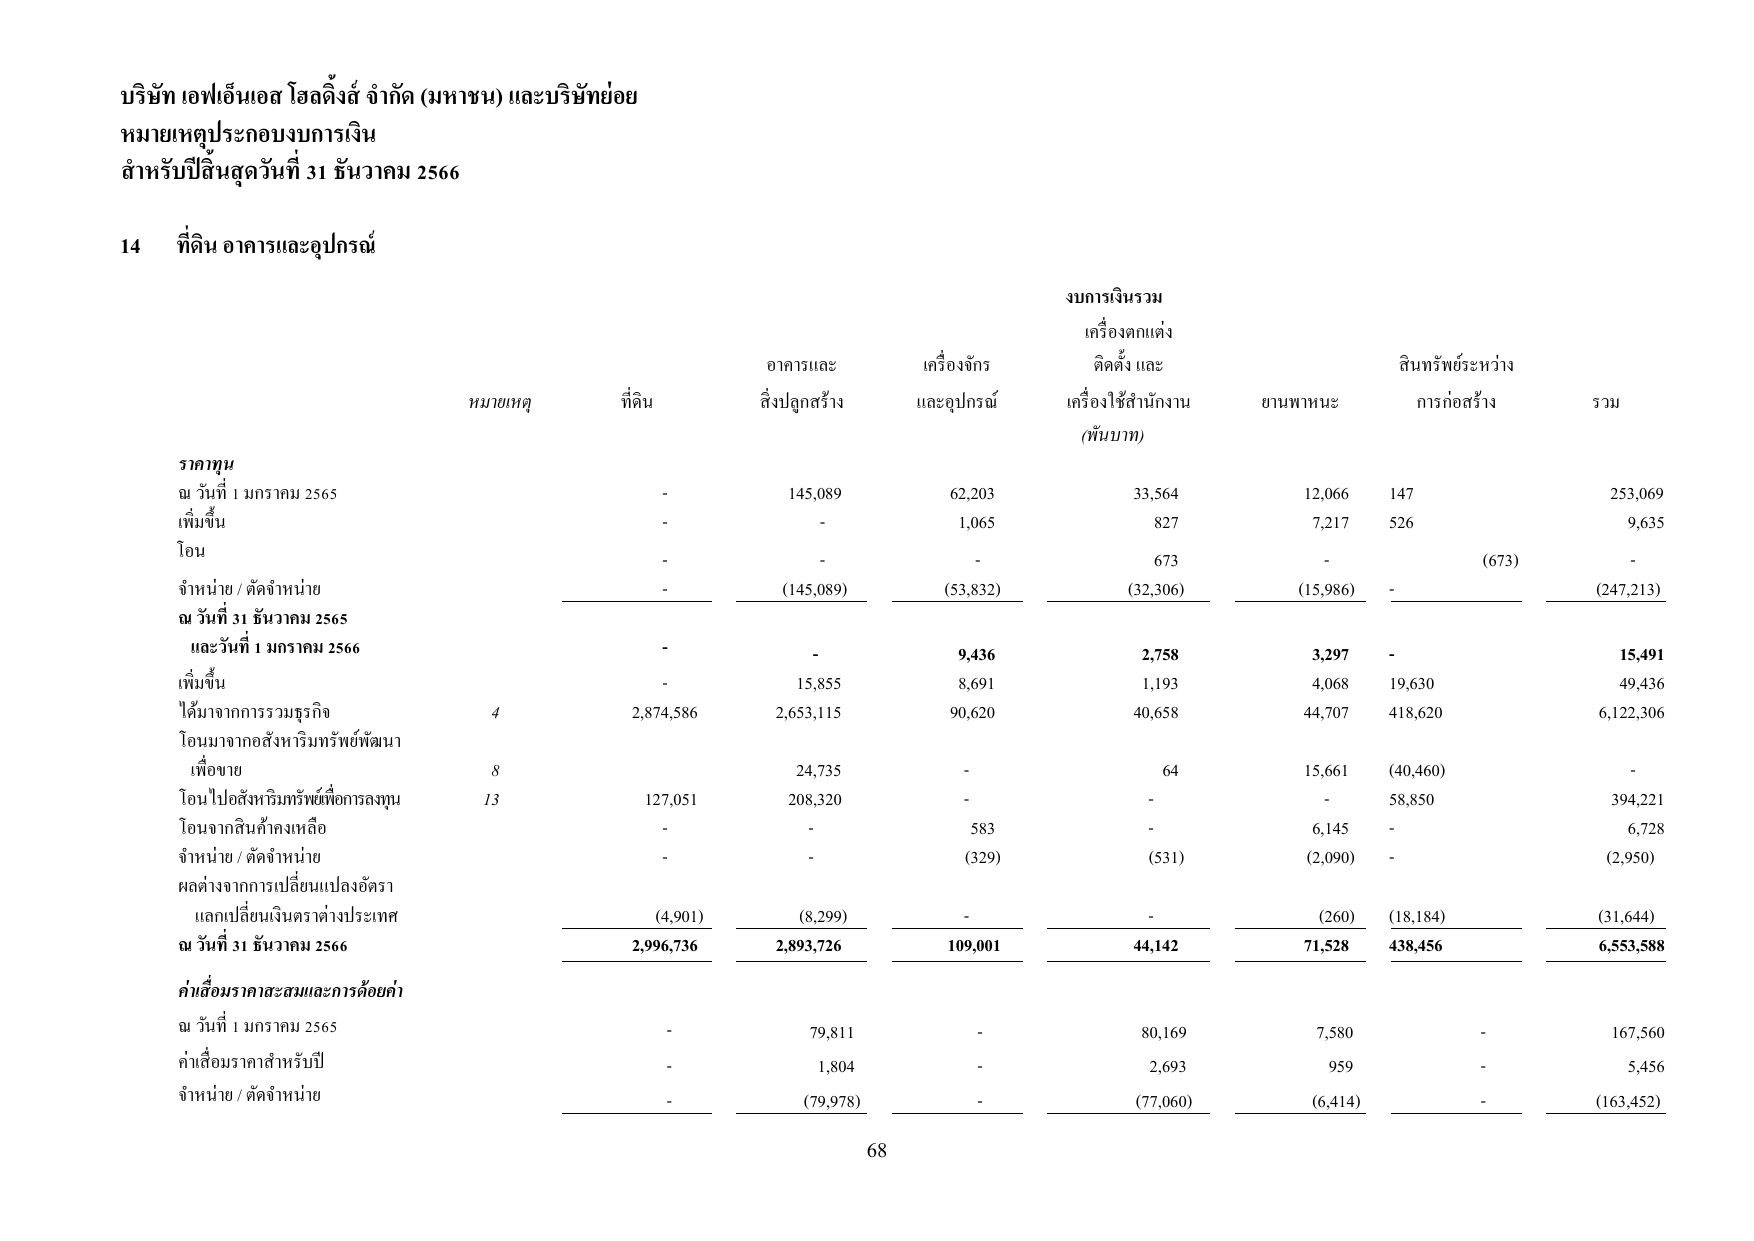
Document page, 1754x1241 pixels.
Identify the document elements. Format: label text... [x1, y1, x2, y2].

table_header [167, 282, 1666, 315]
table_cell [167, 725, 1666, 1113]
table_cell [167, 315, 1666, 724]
list ที่ดิน อาคารและอุปกรณ์ [120, 225, 1634, 261]
